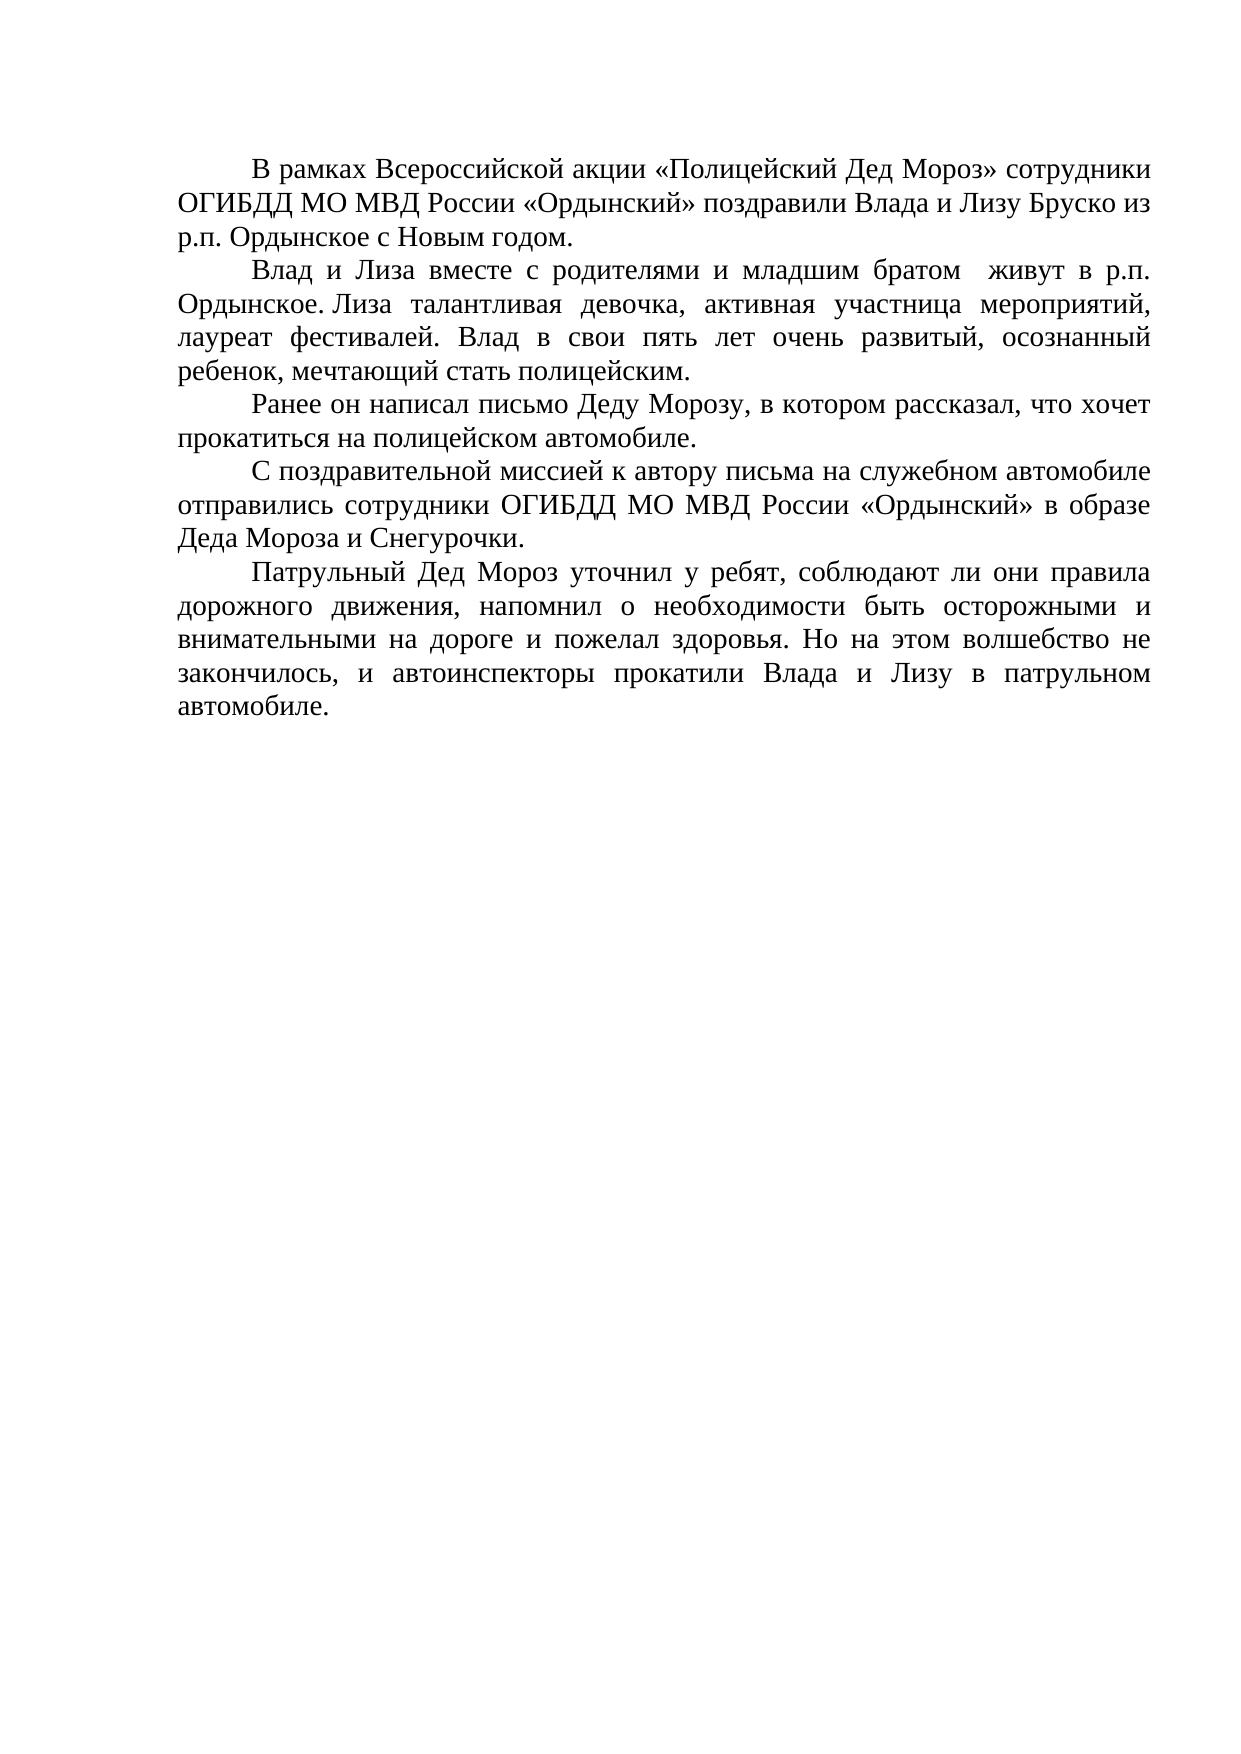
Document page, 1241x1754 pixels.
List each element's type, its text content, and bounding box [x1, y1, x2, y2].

text Ранее он написал письмо Деду Морозу, в котором рассказал, что хочет прокатиться на полицейском автомобиле. [177, 386, 1152, 453]
text С поздравительной миссией к автору письма на служебном автомобиле отправились сотрудники ОГИБДД МО МВД России «Ордынский» в образе Деда Мороза и Снегурочки. [177, 453, 1152, 554]
text Патрульный Дед Мороз уточнил у ребят, соблюдают ли они правила дорожного движения, напомнил о необходимости быть осторожными и внимательными на дороге и пожелал здоровья. Но на этом волшебство не закончилось, и автоинспекторы прокатили Влада и Лизу в патрульном автомобиле. [177, 554, 1152, 722]
text В рамках Всероссийской акции «Полицейский Дед Мороз» сотрудники ОГИБДД МО МВД России «Ордынский» поздравили Влада и Лизу Бруско из р.п. Ордынское с Новым годом. [177, 152, 1152, 252]
text Влад и Лиза вместе с родителями и младшим братом живут в р.п. Ордынское. Лиза талантливая девочка, активная участница мероприятий, лауреат фестивалей. Влад в свои пять лет очень развитый, осознанный ребенок, мечтающий стать полицейским. [177, 252, 1152, 386]
